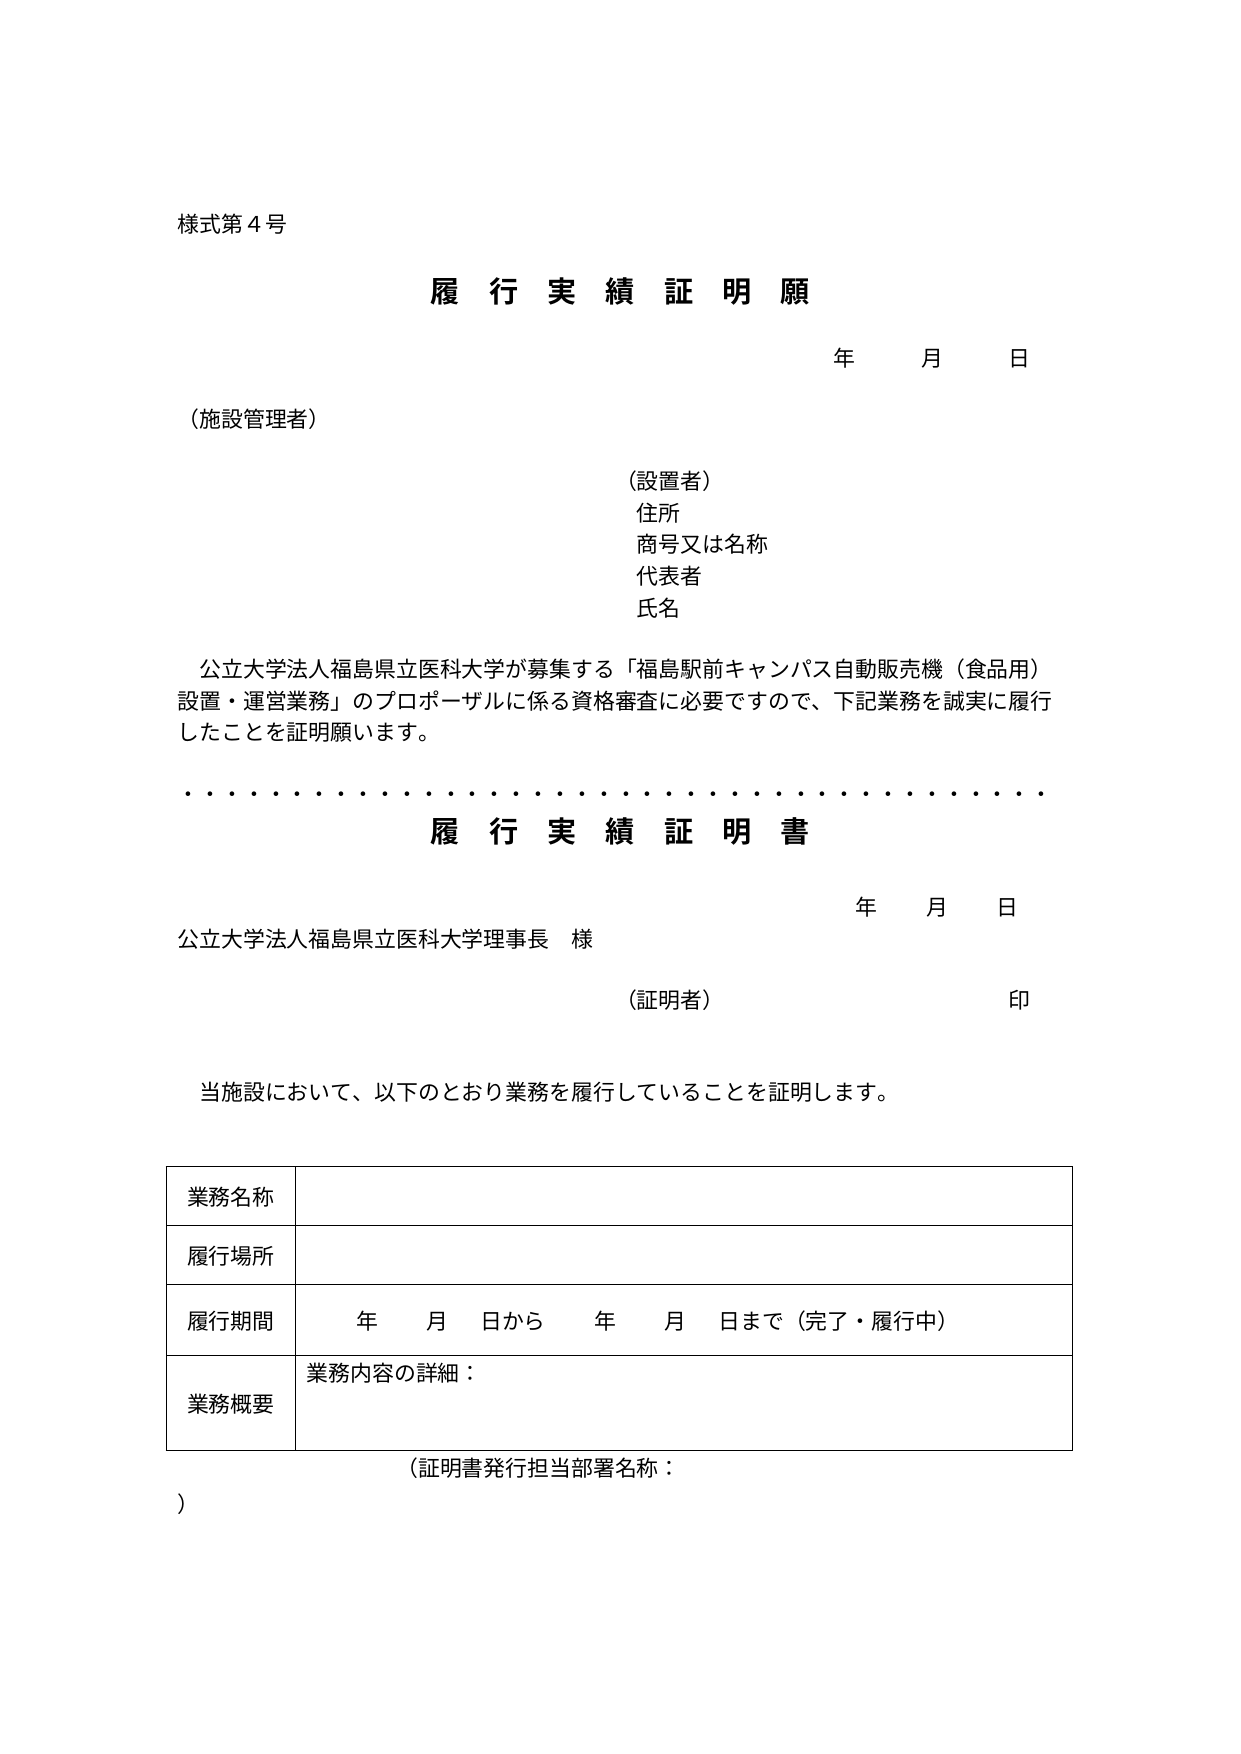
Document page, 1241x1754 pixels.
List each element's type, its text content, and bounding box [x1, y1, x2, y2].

text 氏名 [177, 591, 1063, 622]
text 公立大学法人福島県立医科大学が募集する「福島駅前キャンパス自動販売機（食品用）設置・運営業務」のプロポーザルに係る資格審査に必要ですので、下記業務を誠実に履行したことを証明願います。 [177, 652, 1063, 747]
text 履 行 実 績 証 明 書 [177, 808, 1063, 851]
text 住所 [177, 496, 1063, 527]
table_cell [296, 1226, 1072, 1284]
list （証明書発行担当部署名称： ） [177, 1451, 1063, 1518]
text 商号又は名称 [177, 527, 1063, 559]
table_cell 業務概要 [167, 1356, 295, 1449]
text 履 行 実 績 証 明 願 [177, 269, 1063, 311]
text （設置者） [177, 464, 1063, 496]
table_cell 年 月 日から 年 月 日まで（完了・履行中） [296, 1285, 1072, 1355]
text ・・・・・・・・・・・・・・・・・・・・・・・・・・・・・・・・・・・・・・・・ [177, 777, 1063, 808]
text （証明者） 印 [177, 983, 1063, 1015]
table_cell 履行期間 [167, 1285, 295, 1355]
text 年 月 日 [177, 890, 1063, 922]
text （施設管理者） [177, 402, 1063, 434]
table_cell 業務内容の詳細： [296, 1356, 1072, 1449]
text 様式第４号 [177, 207, 1063, 239]
text 公立大学法人福島県立医科大学理事長 様 [177, 922, 1063, 954]
text 代表者 [177, 559, 1063, 591]
text 年 月 日 [177, 341, 1063, 373]
text 当施設において、以下のとおり業務を履行していることを証明します。 [177, 1075, 1063, 1106]
table_header 業務名称 [167, 1167, 295, 1225]
table_header [296, 1167, 1072, 1225]
table_cell 履行場所 [167, 1226, 295, 1284]
